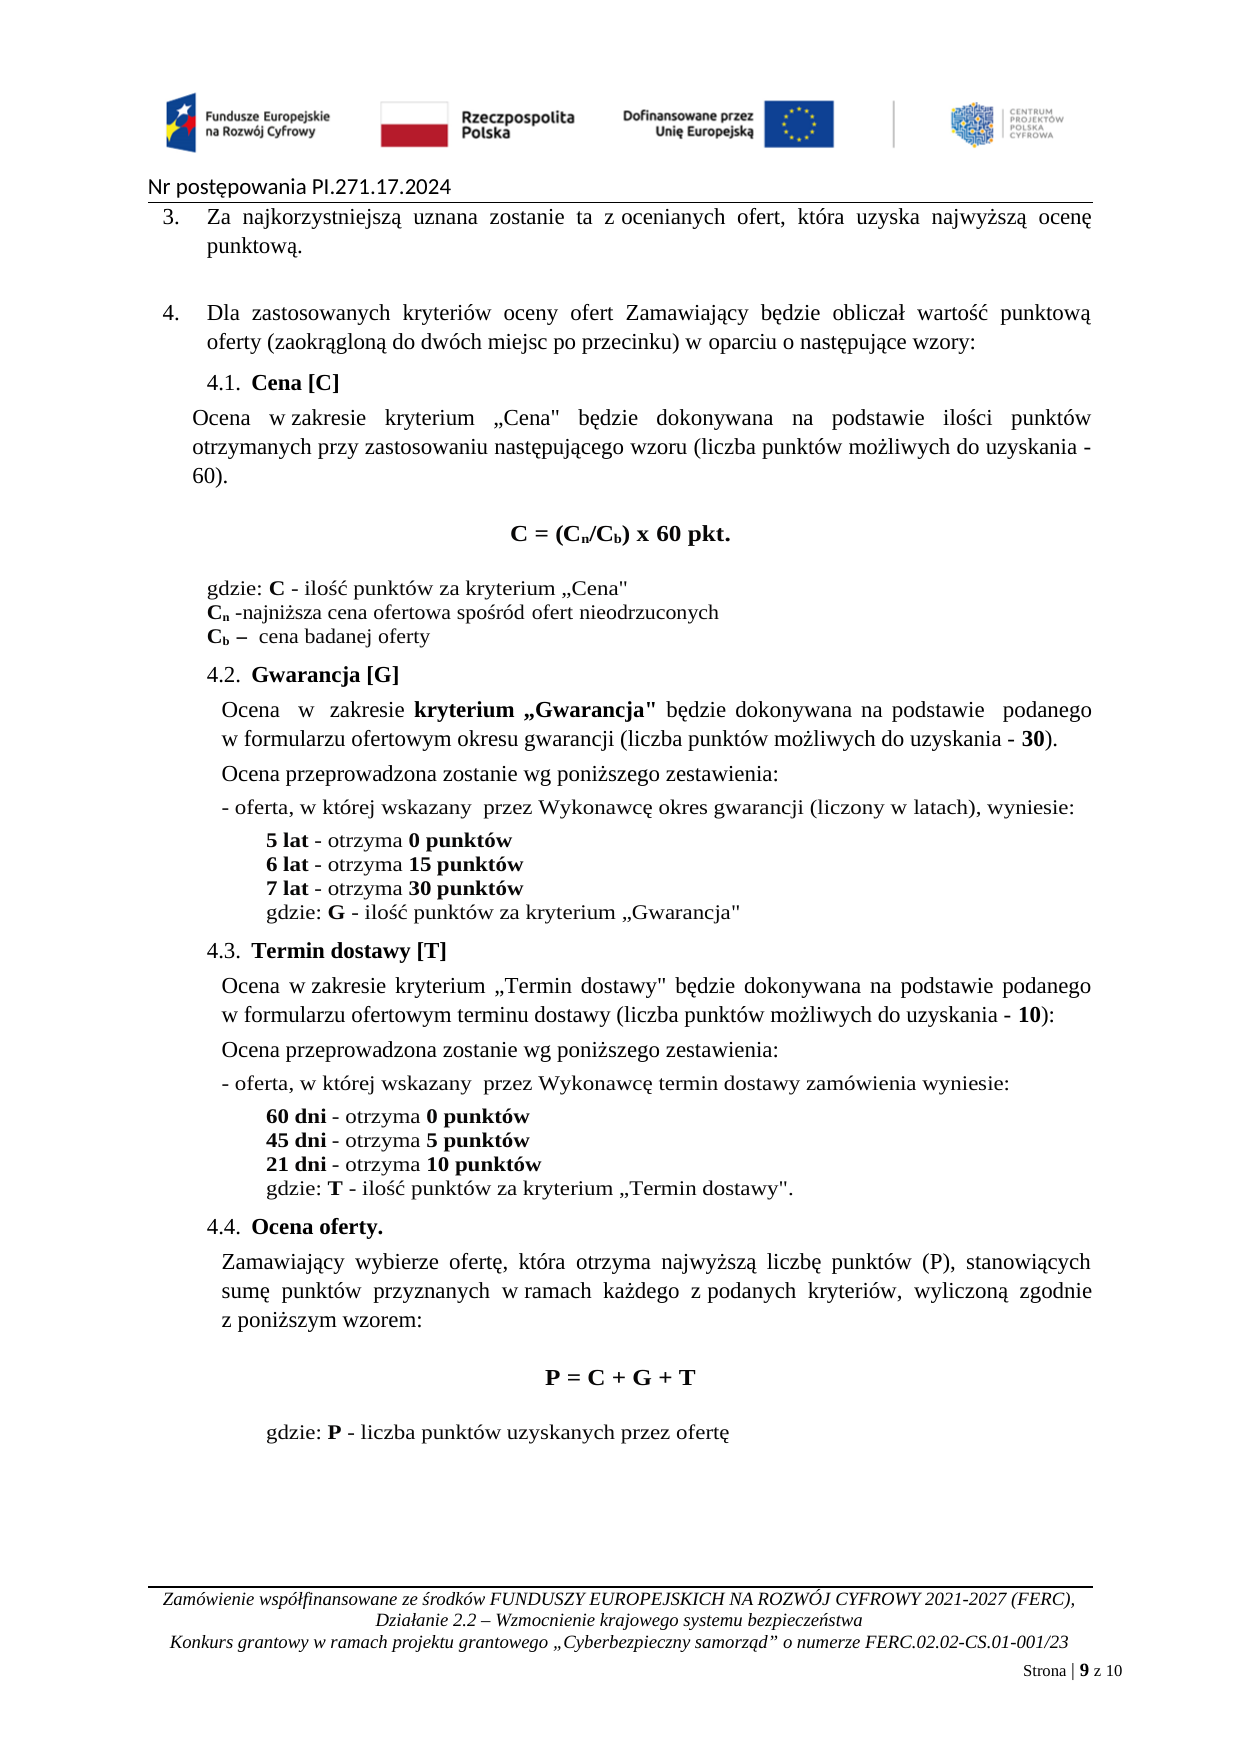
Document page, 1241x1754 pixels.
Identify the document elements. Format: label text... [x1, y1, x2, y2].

list Dla zastosowanych kryteriów oceny ofert Zamawiający będzie obliczał wartość punktową oferty (zaokrągloną do dwóch miejsc po przecinku) w oparciu o następujące wzory: [162, 299, 1093, 354]
text Cn -najniższa cena ofertowa spośród ofert nieodrzuconych [207, 600, 1093, 624]
text Ocena przeprowadzona zostanie wg poniższego zestawienia: [221, 760, 1093, 786]
text 21 dni - otrzyma 10 punktów [266, 1152, 1093, 1176]
text 45 dni - otrzyma 5 punktów [266, 1128, 1093, 1152]
text Ocena przeprowadzona zostanie wg poniższego zestawienia: [221, 1036, 1093, 1062]
text gdzie: T - ilość punktów za kryterium „Termin dostawy". [266, 1176, 1093, 1200]
list Cena [C] [207, 369, 1093, 396]
text Ocena w zakresie kryterium „Termin dostawy" będzie dokonywana na podstawie podanego w formularzu ofertowym terminu dostawy (liczba punktów możliwych do uzyskania - 10): [221, 972, 1093, 1027]
picture [147, 73, 1093, 172]
text - oferta, w której wskazany przez Wykonawcę termin dostawy zamówienia wyniesie: [221, 1071, 1093, 1095]
text 7 lat - otrzyma 30 punktów [266, 876, 1093, 900]
text Zamawiający wybierze ofertę, która otrzyma najwyższą liczbę punktów (P), stanowiących sumę punktów przyznanych w ramach każdego z podanych kryteriów, wyliczoną zgodnie z poniższym wzorem: [221, 1248, 1093, 1332]
list Termin dostawy [T] [207, 937, 1093, 963]
text 6 lat - otrzyma 15 punktów [266, 852, 1093, 876]
text gdzie: P - liczba punktów uzyskanych przez ofertę [266, 1419, 1093, 1444]
text - oferta, w której wskazany przez Wykonawcę okres gwarancji (liczony w latach), wyniesie: [221, 795, 1093, 819]
text gdzie: C - ilość punktów za kryterium „Cena" [207, 576, 1093, 600]
text Ocena w zakresie kryterium „Cena" będzie dokonywana na podstawie ilości punktów otrzymanych przy zastosowaniu następującego wzoru (liczba punktów możliwych do uzyskania - 60). [192, 404, 1093, 489]
list Gwarancja [G] [207, 661, 1093, 687]
text gdzie: G - ilość punktów za kryterium „Gwarancja" [266, 900, 1093, 924]
text Cb - cena badanej oferty [207, 624, 1093, 648]
list Za najkorzystniejszą uznana zostanie ta z ocenianych ofert, która uzyska najwyższą ocenę punktową. [162, 203, 1093, 259]
text P = C + G + T [148, 1364, 1093, 1390]
text 60 dni - otrzyma 0 punktów [266, 1104, 1093, 1128]
text Ocena w zakresie kryterium „Gwarancja" będzie dokonywana na podstawie podanego w formularzu ofertowym okresu gwarancji (liczba punktów możliwych do uzyskania - 30). [221, 696, 1093, 751]
text C = (Cn/Cb) x 60 pkt. [148, 521, 1093, 547]
text 5 lat - otrzyma 0 punktów [266, 828, 1093, 852]
list Ocena oferty. [207, 1213, 1093, 1239]
